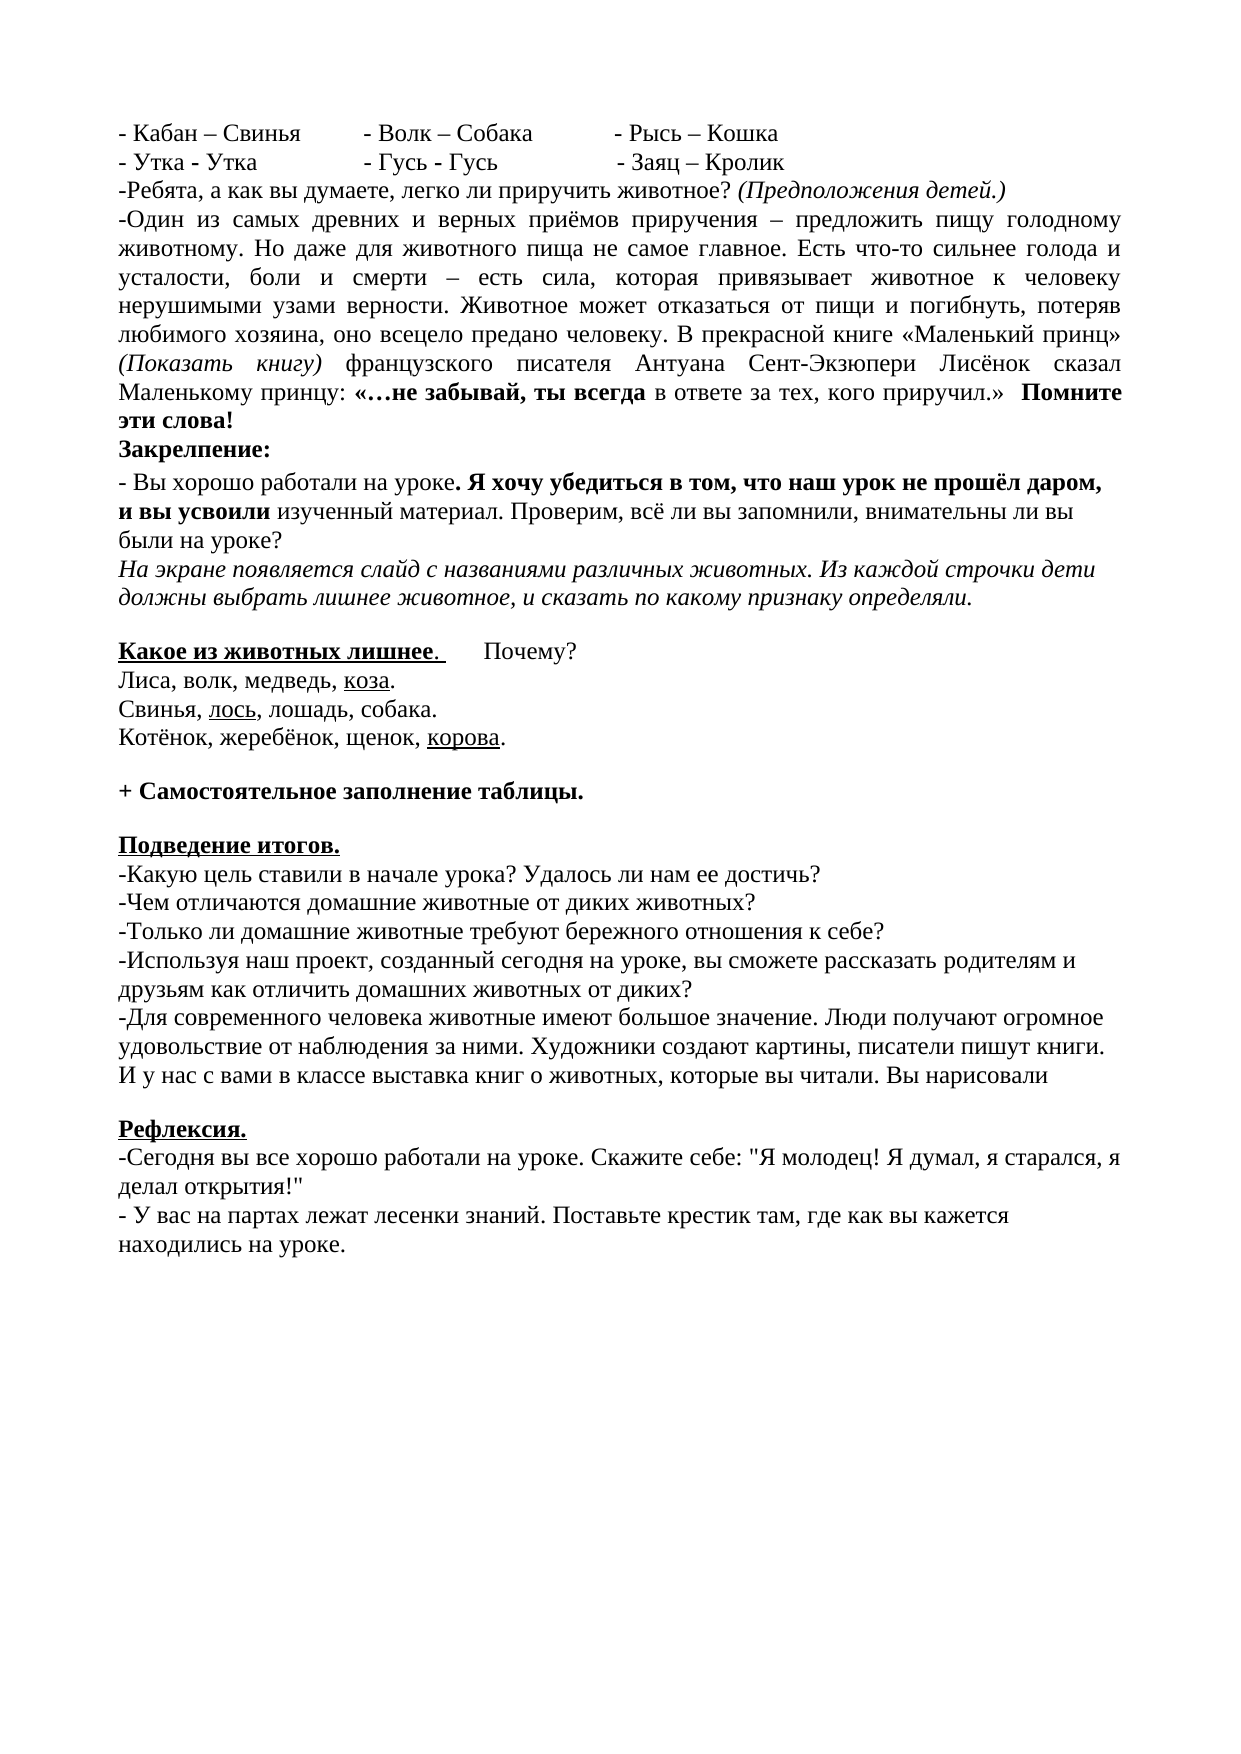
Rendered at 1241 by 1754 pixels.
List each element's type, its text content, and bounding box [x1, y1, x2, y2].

text Закрелпение: [118, 434, 1122, 463]
text -Какую цель ставили в начале урока? Удалось ли нам ее достичь? [118, 859, 1122, 887]
text - Вы хорошо работали на уроке. Я хочу убедиться в том, что наш урок не прошёл даром, и вы усвоили изученный материал. Проверим, всё ли вы запомнили, внимательны ли вы были на уроке? [118, 467, 1122, 554]
text -Один из самых древних и верных приёмов приручения – предложить пищу голодному животному. Но даже для животного пища не самое главное. Есть что-то сильнее голода и усталости, боли и смерти – есть сила, которая привязывает животное к человеку нерушимыми узами верности. Животное может отказаться от пищи и погибнуть, потеряв любимого хозяина, оно всецело предано человеку. В прекрасной книге «Маленький принц» (Показать книгу) французского писателя Антуана Сент-Экзюпери Лисёнок сказал Маленькому принцу: «…не забывай, ты всегда в ответе за тех, кого приручил.» Помните эти слова! [118, 204, 1122, 434]
text Котёнок, жеребёнок, щенок, корова. [118, 722, 1122, 751]
text Рефлексия. [118, 1114, 1122, 1142]
text -Чем отличаются домашние животные от диких животных? [118, 887, 1122, 916]
text -Только ли домашние животные требуют бережного отношения к себе? [118, 916, 1122, 945]
text -Используя наш проект, созданный сегодня на уроке, вы сможете рассказать родителям и друзьям как отличить домашних животных от диких? [118, 945, 1122, 1002]
text - Утка - Утка - Гусь - Гусь - Заяц – Кролик [118, 147, 1122, 176]
text На экране появляется слайд с названиями различных животных. Из каждой строчки дети должны выбрать лишнее животное, и сказать по какому признаку определяли. [118, 554, 1122, 611]
text + Самостоятельное заполнение таблицы. [118, 776, 1122, 805]
text Подведение итогов. [118, 830, 1122, 859]
text -Для современного человека животные имеют большое значение. Люди получают огромное удовольствие от наблюдения за ними. Художники создают картины, писатели пишут книги. И у нас с вами в классе выставка книг о животных, которые вы читали. Вы нарисовали [118, 1002, 1122, 1089]
text Свинья, лось, лошадь, собака. [118, 694, 1122, 722]
text -Ребята, а как вы думаете, легко ли приручить животное? (Предположения детей.) [118, 176, 1122, 204]
text Какое из животных лишнее. Почему? [118, 636, 1122, 665]
text -Сегодня вы все хорошо работали на уроке. Скажите себе: "Я молодец! Я думал, я старался, я делал открытия!" - У вас на партах лежат лесенки знаний. Поставьте крестик там, где как вы кажется находились на уроке. [118, 1142, 1122, 1257]
text - Кабан – Свинья - Волк – Собака - Рысь – Кошка [118, 118, 1122, 147]
text Лиса, волк, медведь, коза. [118, 665, 1122, 694]
